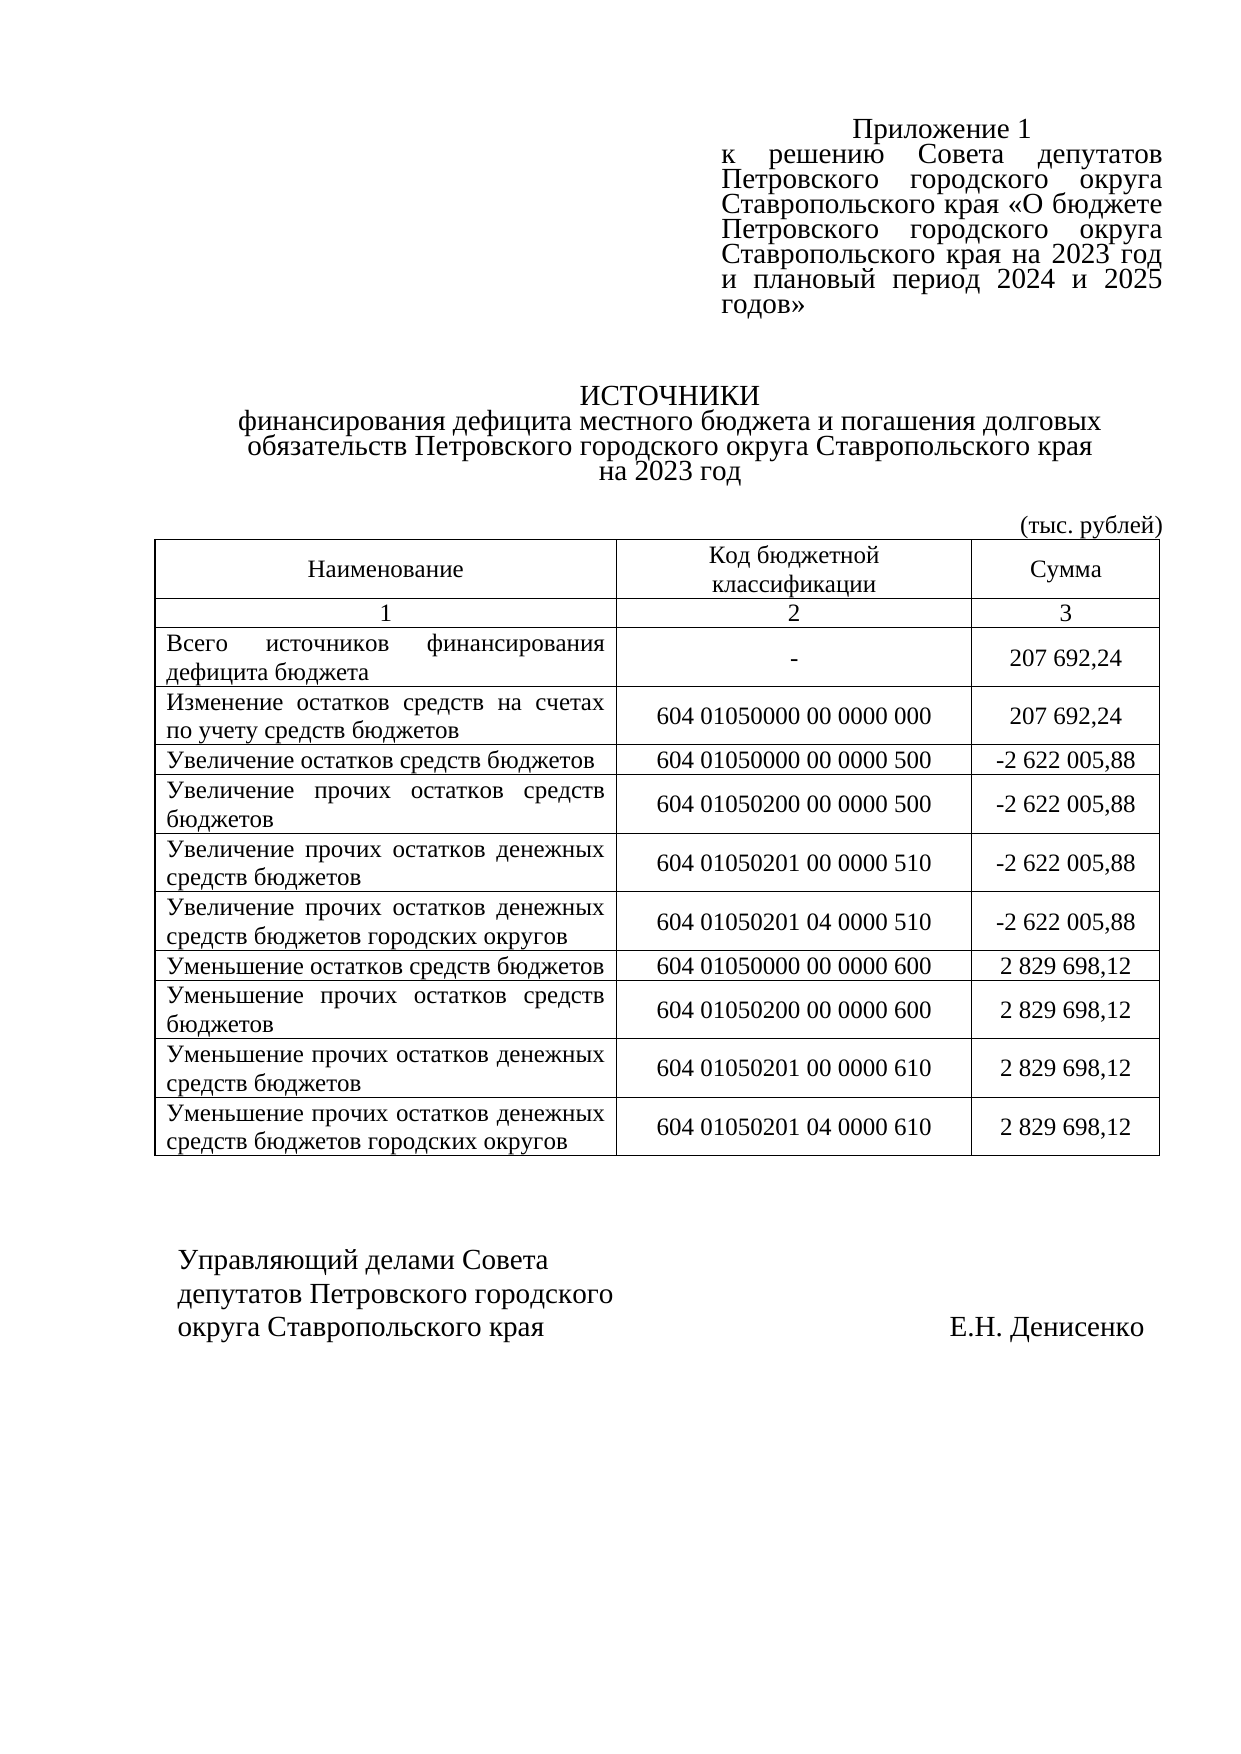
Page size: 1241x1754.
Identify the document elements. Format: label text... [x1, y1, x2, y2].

table_cell - [617, 628, 971, 686]
table_cell 2 829 698,12 [972, 1098, 1159, 1155]
table_cell Увеличение прочих остатков денежных средств бюджетов городских округов [156, 892, 616, 950]
table_cell Всего источников финансирования дефицита бюджета [156, 628, 616, 686]
table_cell Уменьшение остатков средств бюджетов [156, 951, 616, 979]
table_cell 604 01050200 00 0000 600 [617, 981, 971, 1038]
table_cell 604 01050000 00 0000 000 [617, 687, 971, 744]
table_cell Увеличение прочих остатков денежных средств бюджетов [156, 834, 616, 891]
table_cell 2 829 698,12 [972, 951, 1159, 979]
table_cell 604 01050000 00 0000 500 [617, 745, 971, 774]
text (тыс. рублей) [177, 510, 1162, 539]
table_cell 207 692,24 [972, 687, 1159, 744]
table_header Наименование [156, 540, 616, 597]
table_cell Уменьшение прочих остатков денежных средств бюджетов городских округов [156, 1098, 616, 1155]
table_cell 604 01050000 00 0000 600 [617, 951, 971, 979]
table_cell Увеличение прочих остатков средств бюджетов [156, 775, 616, 833]
table_cell 604 01050201 00 0000 610 [617, 1039, 971, 1097]
table_cell Изменение остатков средств на счетах по учету средств бюджетов [156, 687, 616, 744]
table_cell 2 [617, 599, 971, 627]
text финансирования дефицита местного бюджета и погашения долговых обязательств Петровского городского округа Ставропольского края [177, 410, 1162, 460]
table_cell -2 622 005,88 [972, 892, 1159, 950]
subtitle ИСТОЧНИКИ [177, 385, 1162, 410]
table_cell 1 [156, 599, 616, 627]
text Управляющий делами Совета [177, 1242, 1162, 1276]
table_cell 2 829 698,12 [972, 981, 1159, 1038]
table_header Сумма [972, 540, 1159, 597]
table_cell -2 622 005,88 [972, 834, 1159, 891]
text к решению Совета депутатов Петровского городского округа Ставропольского края «О бюджете Петровского городского округа Ставропольского края на 2023 год и плановый период 2024 и 2025 годов» [721, 143, 1162, 318]
table_cell 604 01050200 00 0000 500 [617, 775, 971, 833]
table_cell 604 01050201 00 0000 510 [617, 834, 971, 891]
table_cell Уменьшение прочих остатков денежных средств бюджетов [156, 1039, 616, 1097]
table_cell Увеличение остатков средств бюджетов [156, 745, 616, 774]
table_cell -2 622 005,88 [972, 775, 1159, 833]
text округа Ставропольского края Е.Н. Денисенко [177, 1309, 1162, 1343]
table_cell 207 692,24 [972, 628, 1159, 686]
table_header Код бюджетной классификации [617, 540, 971, 597]
table_cell -2 622 005,88 [972, 745, 1159, 774]
text Приложение 1 [721, 118, 1162, 143]
table_cell 2 829 698,12 [972, 1039, 1159, 1097]
text депутатов Петровского городского [177, 1276, 1162, 1309]
table_cell 3 [972, 599, 1159, 627]
text на 2023 год [177, 460, 1162, 485]
table_cell 604 01050201 04 0000 510 [617, 892, 971, 950]
table_cell Уменьшение прочих остатков средств бюджетов [156, 981, 616, 1038]
table_cell 604 01050201 04 0000 610 [617, 1098, 971, 1155]
